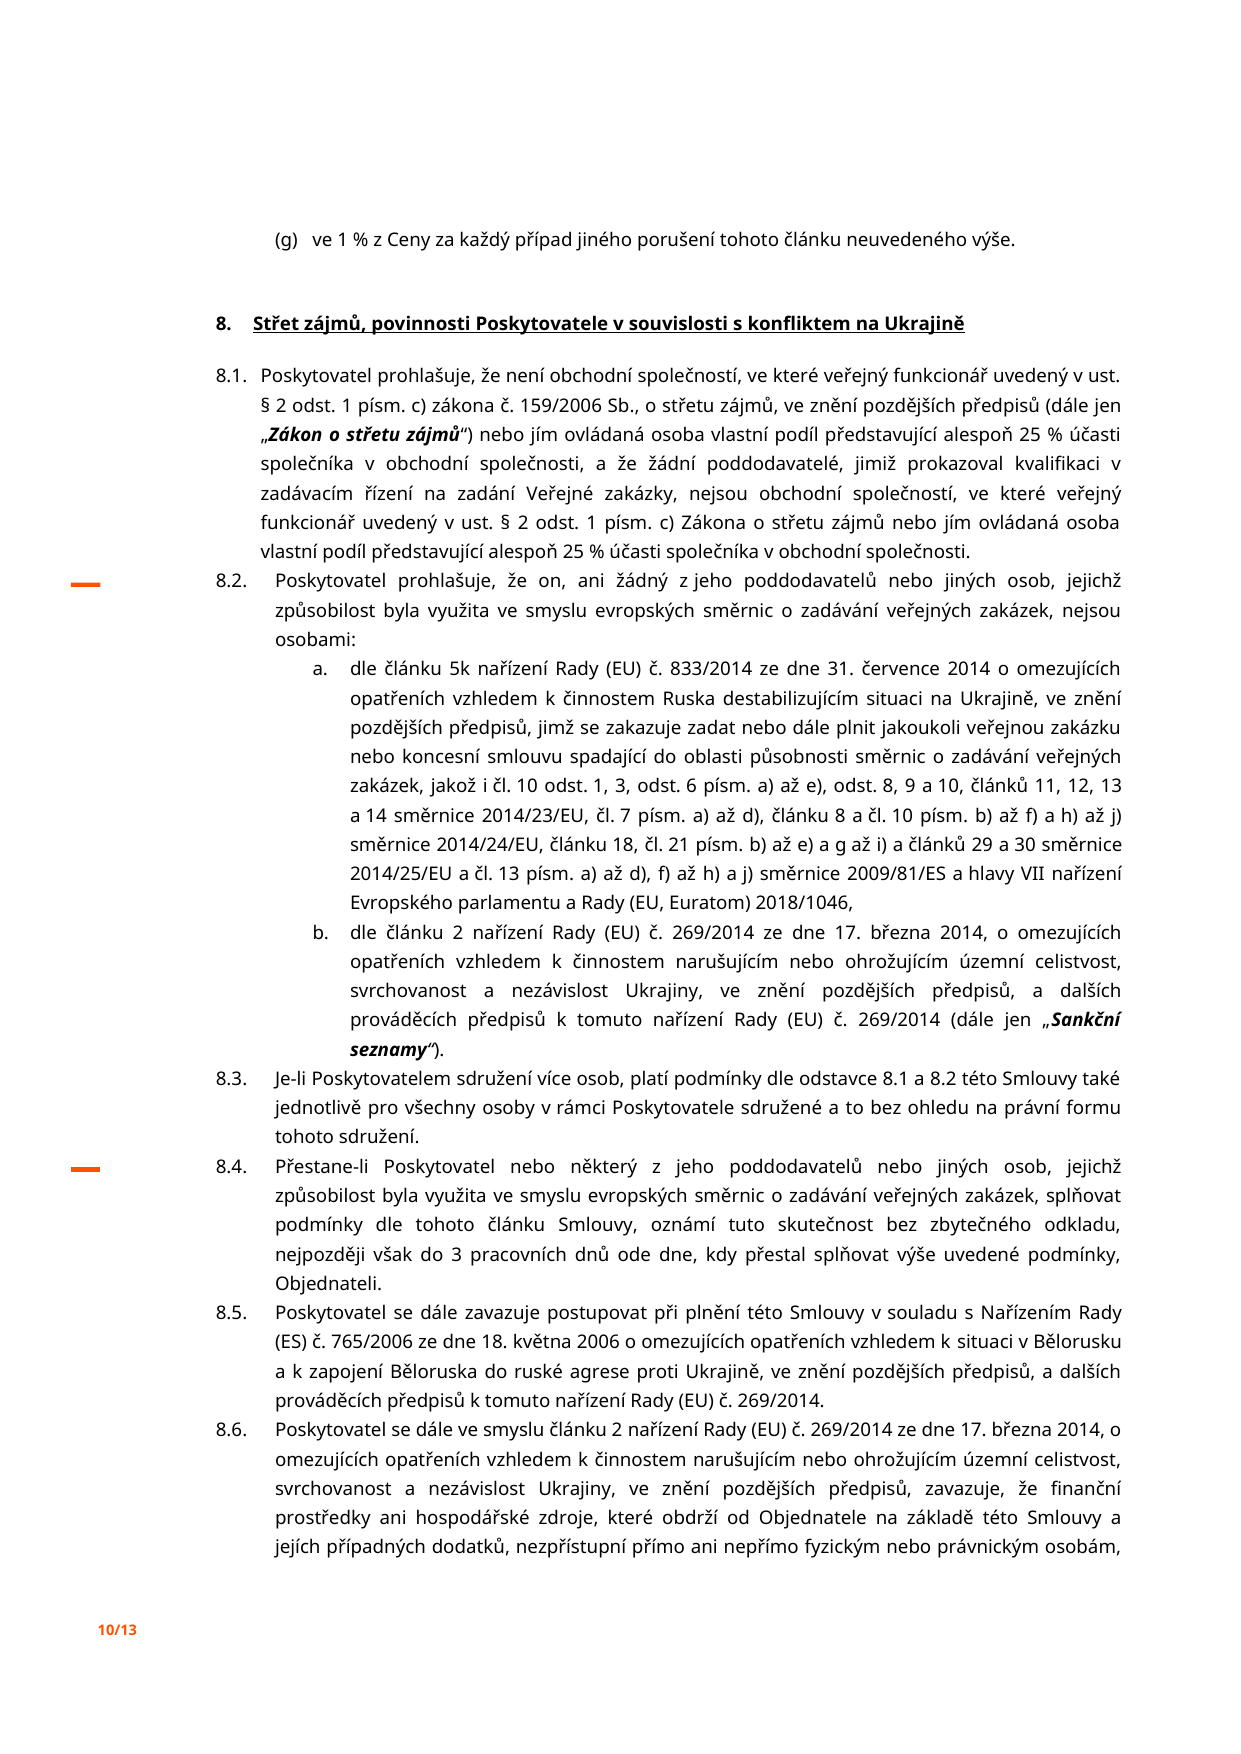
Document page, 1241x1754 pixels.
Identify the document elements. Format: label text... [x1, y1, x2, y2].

list ve 1 % z Ceny za každý případ jiného porušení tohoto článku neuvedeného výše. [275, 226, 1122, 252]
list dle článku 5k nařízení Rady (EU) č. 833/2014 ze dne 31. července 2014 o omezujících opatřeních vzhledem k činnostem Ruska destabilizujícím situaci na Ukrajině, ve znění pozdějších předpisů, jimž se zakazuje zadat nebo dále plnit jakoukoli veřejnou zakázku nebo koncesní smlouvu spadající do oblasti působnosti směrnic o zadávání veřejných zakázek, jakož i čl. 10 odst. 1, 3, odst. 6 písm. a) až e), odst. 8, 9 a 10, článků 11, 12, 13 a 14 směrnice 2014/23/EU, čl. 7 písm. a) až d), článku 8 a čl. 10 písm. b) až f) a h) až j) směrnice 2014/24/EU, článku 18, čl. 21 písm. b) až e) a g až i) a článků 29 a 30 směrnice 2014/25/EU a čl. 13 písm. a) až d), f) až h) a j) směrnice 2009/81/ES a hlavy VII nařízení Evropského parlamentu a Rady (EU, Euratom) 2018/1046, [312, 656, 1122, 915]
list Přestane-li Poskytovatel nebo některý z jeho poddodavatelů nebo jiných osob, jejichž způsobilost byla využita ve smyslu evropských směrnic o zadávání veřejných zakázek, splňovat podmínky dle tohoto článku Smlouvy, oznámí tuto skutečnost bez zbytečného odkladu, nejpozději však do 3 pracovních dnů ode dne, kdy přestal splňovat výše uvedené podmínky, Objednateli. [216, 1153, 1122, 1296]
list dle článku 2 nařízení Rady (EU) č. 269/2014 ze dne 17. března 2014, o omezujících opatřeních vzhledem k činnostem narušujícím nebo ohrožujícím územní celistvost, svrchovanost a nezávislost Ukrajiny, ve znění pozdějších předpisů, a dalších prováděcích předpisů k tomuto nařízení Rady (EU) č. 269/2014 (dále jen „Sankční seznamy“). [312, 919, 1122, 1062]
list Je-li Poskytovatelem sdružení více osob, platí podmínky dle odstavce 8.1 a 8.2 této Smlouvy také jednotlivě pro všechny osoby v rámci Poskytovatele sdružené a to bez ohledu na právní formu tohoto sdružení. [216, 1065, 1122, 1149]
list Poskytovatel se dále zavazuje postupovat při plnění této Smlouvy v souladu s Nařízením Rady (ES) č. 765/2006 ze dne 18. května 2006 o omezujících opatřeních vzhledem k situaci v Bělorusku a k zapojení Běloruska do ruské agrese proti Ukrajině, ve znění pozdějších předpisů, a dalších prováděcích předpisů k tomuto nařízení Rady (EU) č. 269/2014. [216, 1299, 1122, 1413]
list Poskytovatel prohlašuje, že není obchodní společností, ve které veřejný funkcionář uvedený v ust. § 2 odst. 1 písm. c) zákona č. 159/2006 Sb., o střetu zájmů, ve znění pozdějších předpisů (dále jen „Zákon o střetu zájmů“) nebo jím ovládaná osoba vlastní podíl představující alespoň 25 % účasti společníka v obchodní společnosti, a že žádní poddodavatelé, jimiž prokazoval kvalifikaci v zadávacím řízení na zadání Veřejné zakázky, nejsou obchodní společností, ve které veřejný funkcionář uvedený v ust. § 2 odst. 1 písm. c) Zákona o střetu zájmů nebo jím ovládaná osoba vlastní podíl představující alespoň 25 % účasti společníka v obchodní společnosti. [216, 363, 1122, 564]
list Poskytovatel prohlašuje, že on, ani žádný z jeho poddodavatelů nebo jiných osob, jejichž způsobilost byla využita ve smyslu evropských směrnic o zadávání veřejných zakázek, nejsou osobami: [216, 568, 1122, 652]
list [216, 1417, 1122, 1559]
subtitle Střet zájmů, povinnosti Poskytovatele v souvislosti s konfliktem na Ukrajině [216, 310, 1122, 335]
